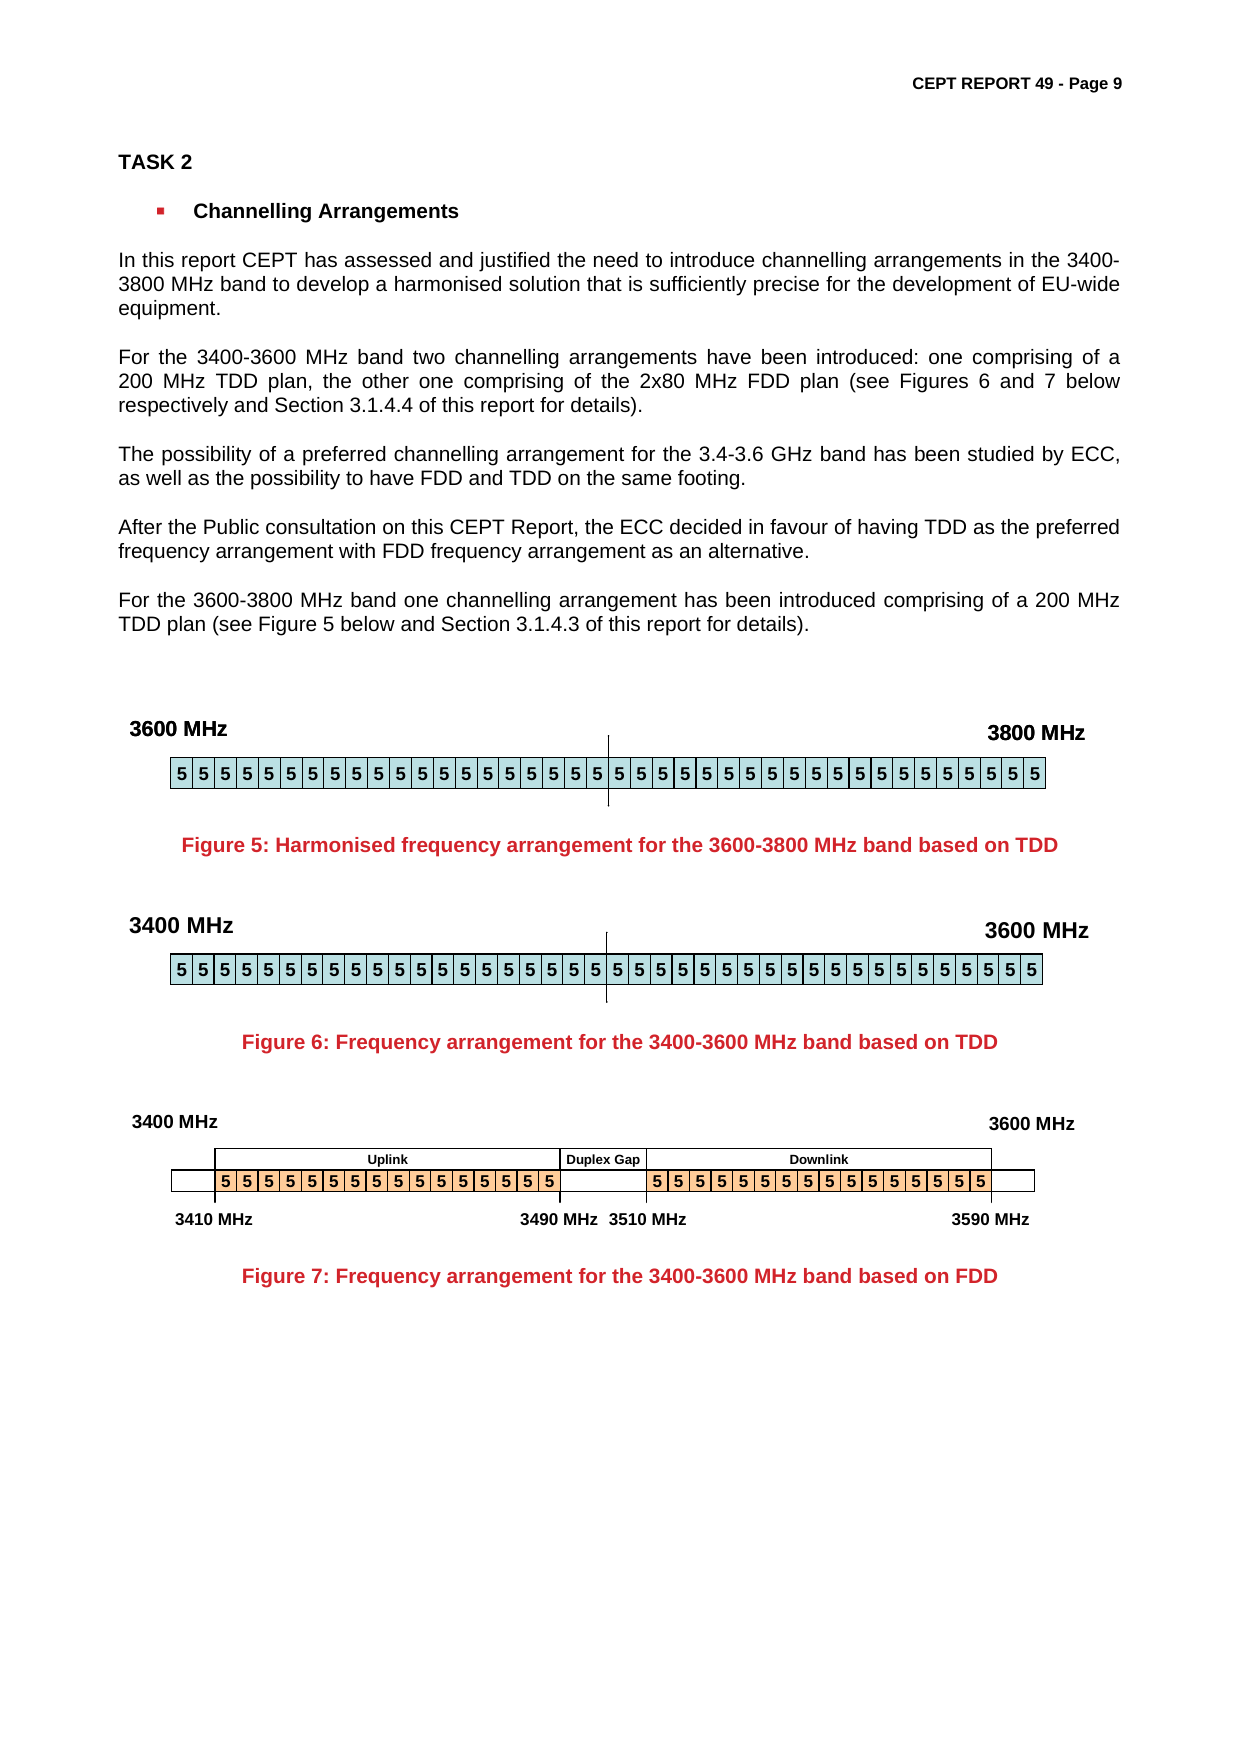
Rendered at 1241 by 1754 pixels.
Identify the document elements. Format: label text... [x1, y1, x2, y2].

text For the 3600-3800 MHz band one channelling arrangement has been introduced comprising of a 200 MHz TDD plan (see Figure 5 below and Section 3.1.4.3 of this report for details). [118, 588, 1122, 636]
text For the 3400-3600 MHz band two channelling arrangements have been introduced: one comprising of a 200 MHz TDD plan, the other one comprising of the 2x80 MHz FDD plan (see Figures 6 and 7 below respectively and Section 3.1.4.4 of this report for details). [118, 345, 1122, 417]
text The possibility of a preferred channelling arrangement for the 3.4-3.6 GHz band has been studied by ECC, as well as the possibility to have FDD and TDD on the same footing. [118, 442, 1122, 490]
title Frequency arrangement for the 3400-3600 MHz band based on FDD [118, 1263, 1122, 1287]
title Frequency arrangement for the 3400-3600 MHz band based on TDD [118, 1029, 1122, 1053]
text After the Public consultation on this CEPT Report, the ECC decided in favour of having TDD as the preferred frequency arrangement with FDD frequency arrangement as an alternative. [118, 515, 1122, 563]
text In this report CEPT has assessed and justified the need to introduce channelling arrangements in the 3400-3800 MHz band to develop a harmonised solution that is sufficiently precise for the development of EU-wide equipment. [118, 248, 1122, 320]
text TASK 2 [118, 150, 1122, 174]
title Harmonised frequency arrangement for the 3600-3800 MHz band based on TDD [118, 832, 1122, 856]
list Channelling Arrangements [156, 199, 1122, 223]
